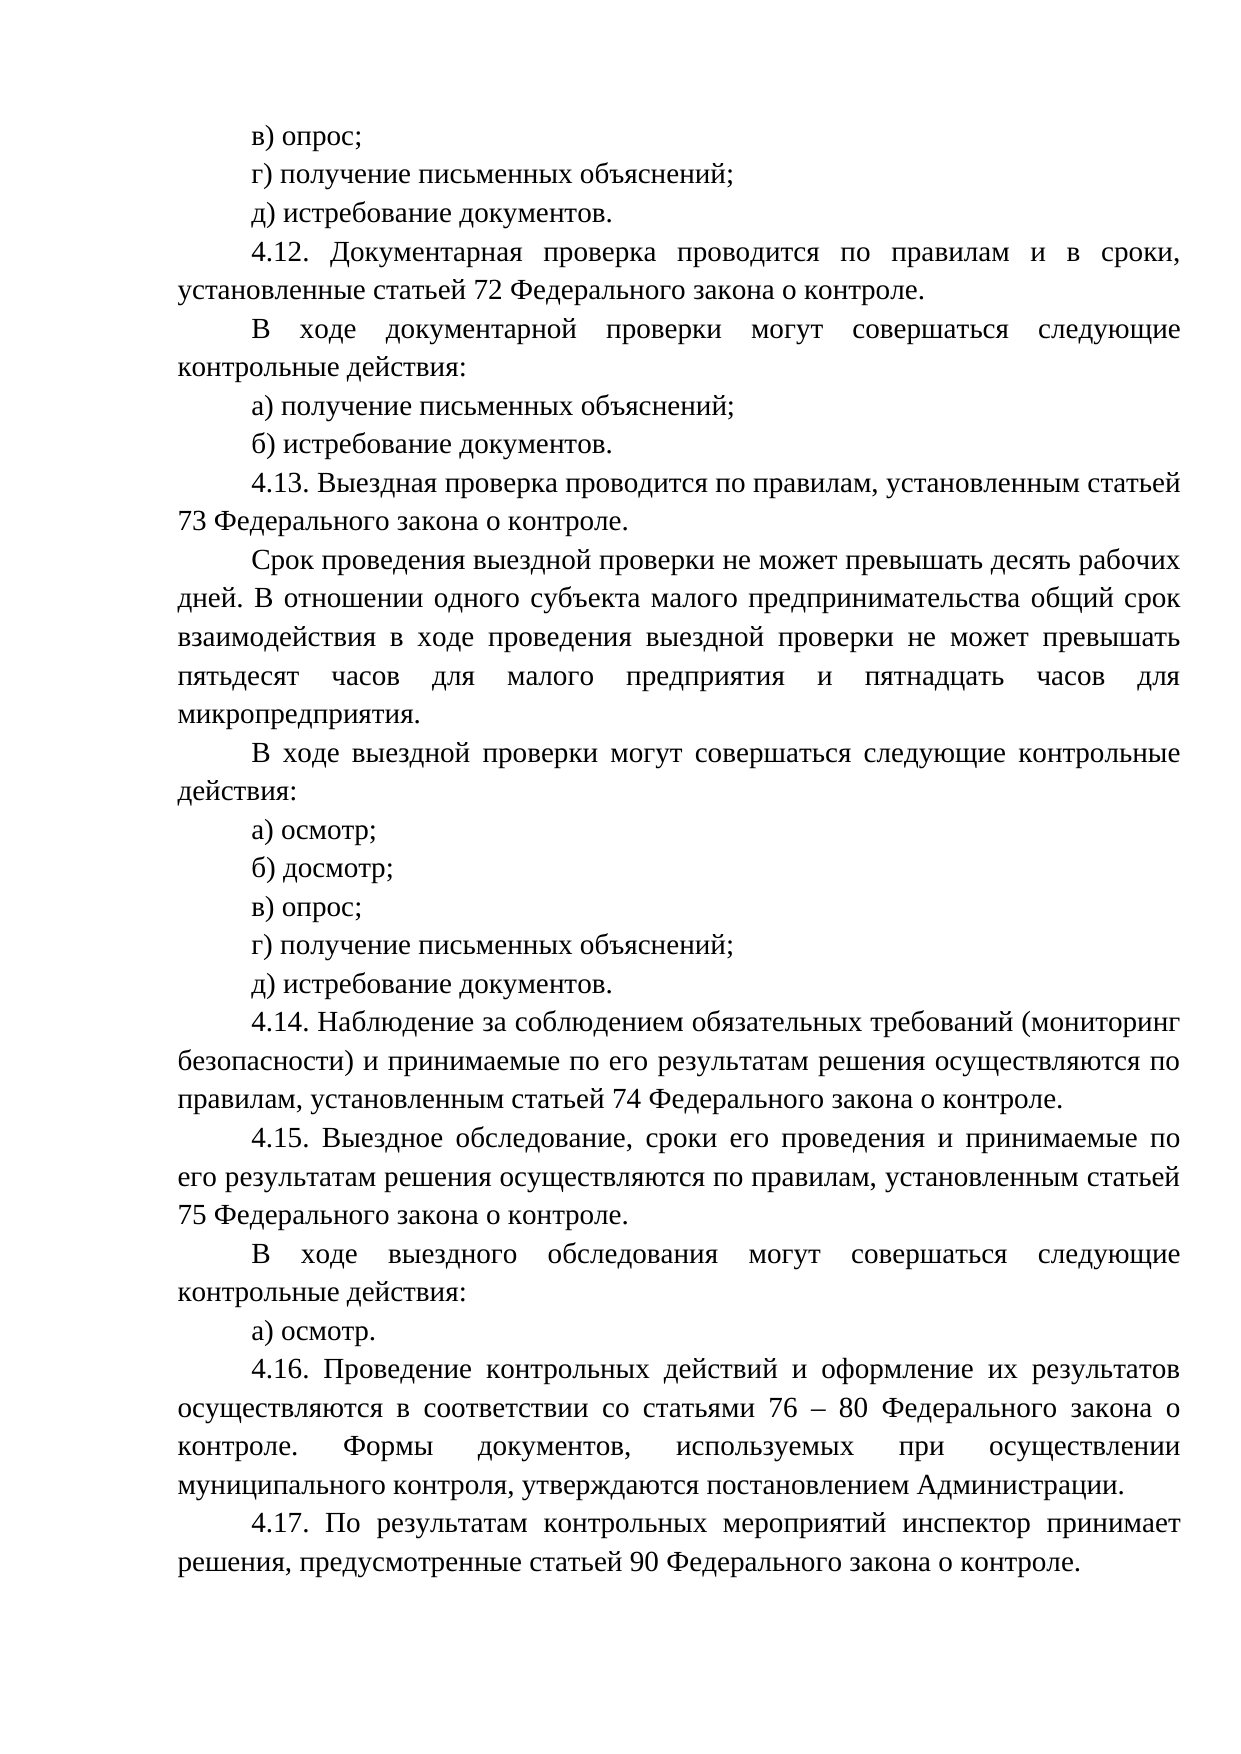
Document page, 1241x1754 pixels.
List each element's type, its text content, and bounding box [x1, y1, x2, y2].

text Срок проведения выездной проверки не может превышать десять рабочих дней. В отношении одного субъекта малого предпринимательства общий срок взаимодействия в ходе проведения выездной проверки не может превышать пятьдесят часов для малого предприятия и пятнадцать часов для микропредприятия. [177, 542, 1181, 730]
text в) опрос; [177, 889, 1181, 922]
text б) истребование документов. [177, 426, 1181, 460]
text б) досмотр; [177, 850, 1181, 884]
text 4.15. Выездное обследование, сроки его проведения и принимаемые по его результатам решения осуществляются по правилам, установленным статьей 75 Федерального закона о контроле. [177, 1120, 1181, 1231]
text г) получение письменных объяснений; [177, 157, 1181, 190]
text а) осмотр; [177, 812, 1181, 845]
text г) получение письменных объяснений; [177, 927, 1181, 961]
text 4.17. По результатам контрольных мероприятий инспектор принимает решения, предусмотренные статьей 90 Федерального закона о контроле. [177, 1506, 1181, 1578]
text В ходе документарной проверки могут совершаться следующие контрольные действия: [177, 311, 1181, 383]
text 4.12. Документарная проверка проводится по правилам и в сроки, установленные статьей 72 Федерального закона о контроле. [177, 234, 1181, 306]
text в) опрос; [177, 118, 1181, 152]
text В ходе выездной проверки могут совершаться следующие контрольные действия: [177, 735, 1181, 807]
text 4.14. Наблюдение за соблюдением обязательных требований (мониторинг безопасности) и принимаемые по его результатам решения осуществляются по правилам, установленным статьей 74 Федерального закона о контроле. [177, 1004, 1181, 1115]
text 4.16. Проведение контрольных действий и оформление их результатов осуществляются в соответствии со статьями 76 – 80 Федерального закона о контроле. Формы документов, используемых при осуществлении муниципального контроля, утверждаются постановлением Администрации. [177, 1351, 1181, 1501]
text В ходе выездного обследования могут совершаться следующие контрольные действия: [177, 1236, 1181, 1308]
text д) истребование документов. [177, 195, 1181, 229]
text а) получение письменных объяснений; [177, 388, 1181, 421]
text д) истребование документов. [177, 966, 1181, 999]
text а) осмотр. [177, 1313, 1181, 1346]
text 4.13. Выездная проверка проводится по правилам, установленным статьей 73 Федерального закона о контроле. [177, 465, 1181, 537]
